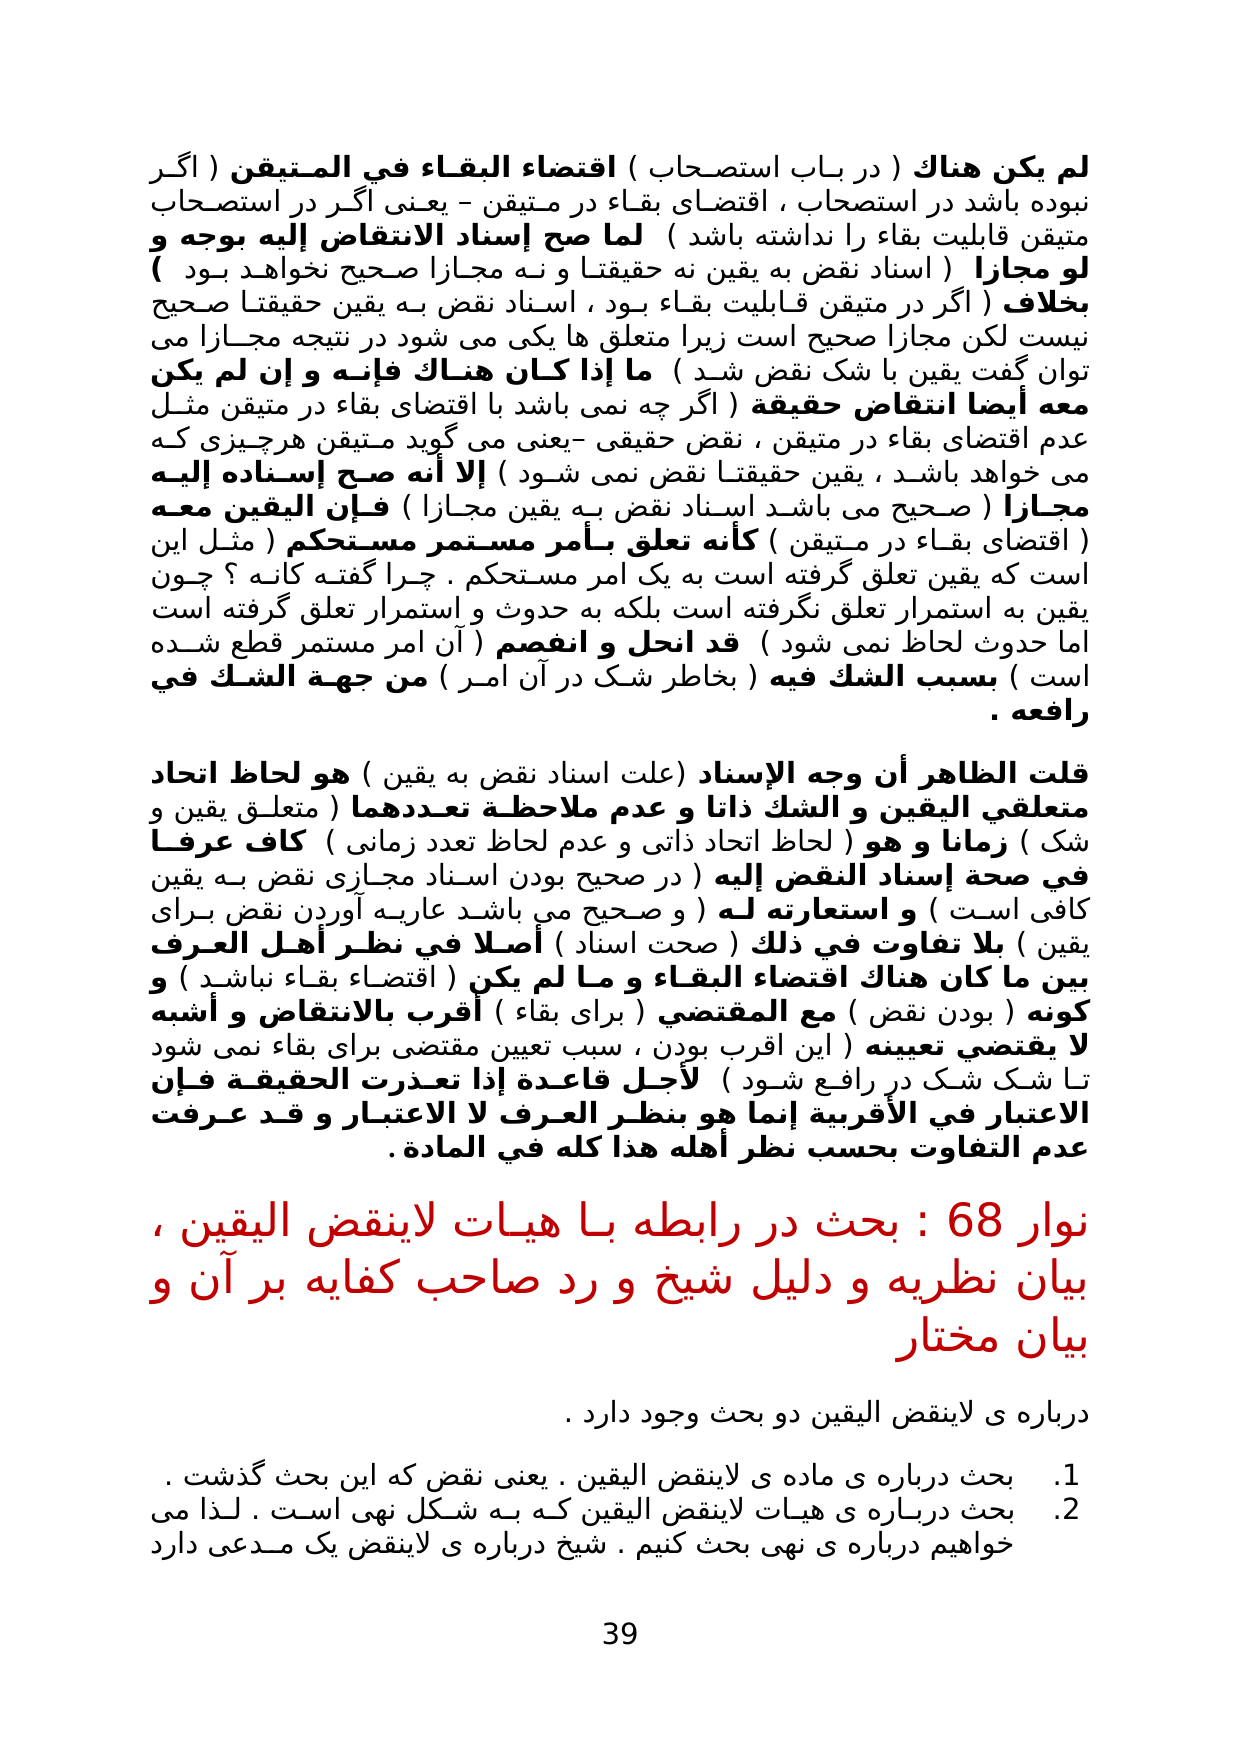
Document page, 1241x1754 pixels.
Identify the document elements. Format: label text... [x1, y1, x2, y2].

text قلت الظاهر أن وجه الإسناد (علت اسناد نقض به یقین ) هو لحاظ اتحاد متعلقي اليقين و الشك ذاتا و عدم ملاحظة تعددهما ( متعلق یقین و شک ) زمانا و هو ( لحاظ اتحاد ذاتی و عدم لحاظ تعدد زمانی ) كاف عرفا في صحة إسناد النقض إليه ( در صحیح بودن اسناد مجازی نقض به یقین کافی است ) و استعارته له ( و صحیح می باشد عاریه آوردن نقض برای یقین ) بلا تفاوت في ذلك ( صحت اسناد ) أصلا في نظر أهل العرف بين ما كان هناك اقتضاء البقاء و ما لم يكن ( اقتضاء بقاء نباشد ) و كونه ( بودن نقض ) مع المقتضي ( برای بقاء ) أقرب بالانتقاض و أشبه لا يقتضي تعيينه ( این اقرب بودن ، سبب تعیین مقتضی برای بقاء نمی شود تا شک شک در رافع شود ) لأجل قاعدة إذا تعذرت الحقيقة فإن الاعتبار في الأقربية إنما هو بنظر العرف لا الاعتبار و قد عرفت عدم التفاوت بحسب نظر أهله هذا كله في المادة . [150, 757, 1090, 1164]
subtitle نوار 68 : بحث در رابطه با هیات لاینقض الیقین ، بیان نظریه و دلیل شیخ و رد صاحب کفایه بر آن و بیان مختار [150, 1193, 1090, 1362]
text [150, 150, 1090, 727]
text درباره ی لاینقض الیقین دو بحث وجود دارد . [150, 1395, 1090, 1429]
list بحث درباره ی ماده ی لاینقض الیقین . یعنی نقض که این بحث گذشت . [150, 1458, 1053, 1492]
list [150, 1521, 1053, 1589]
